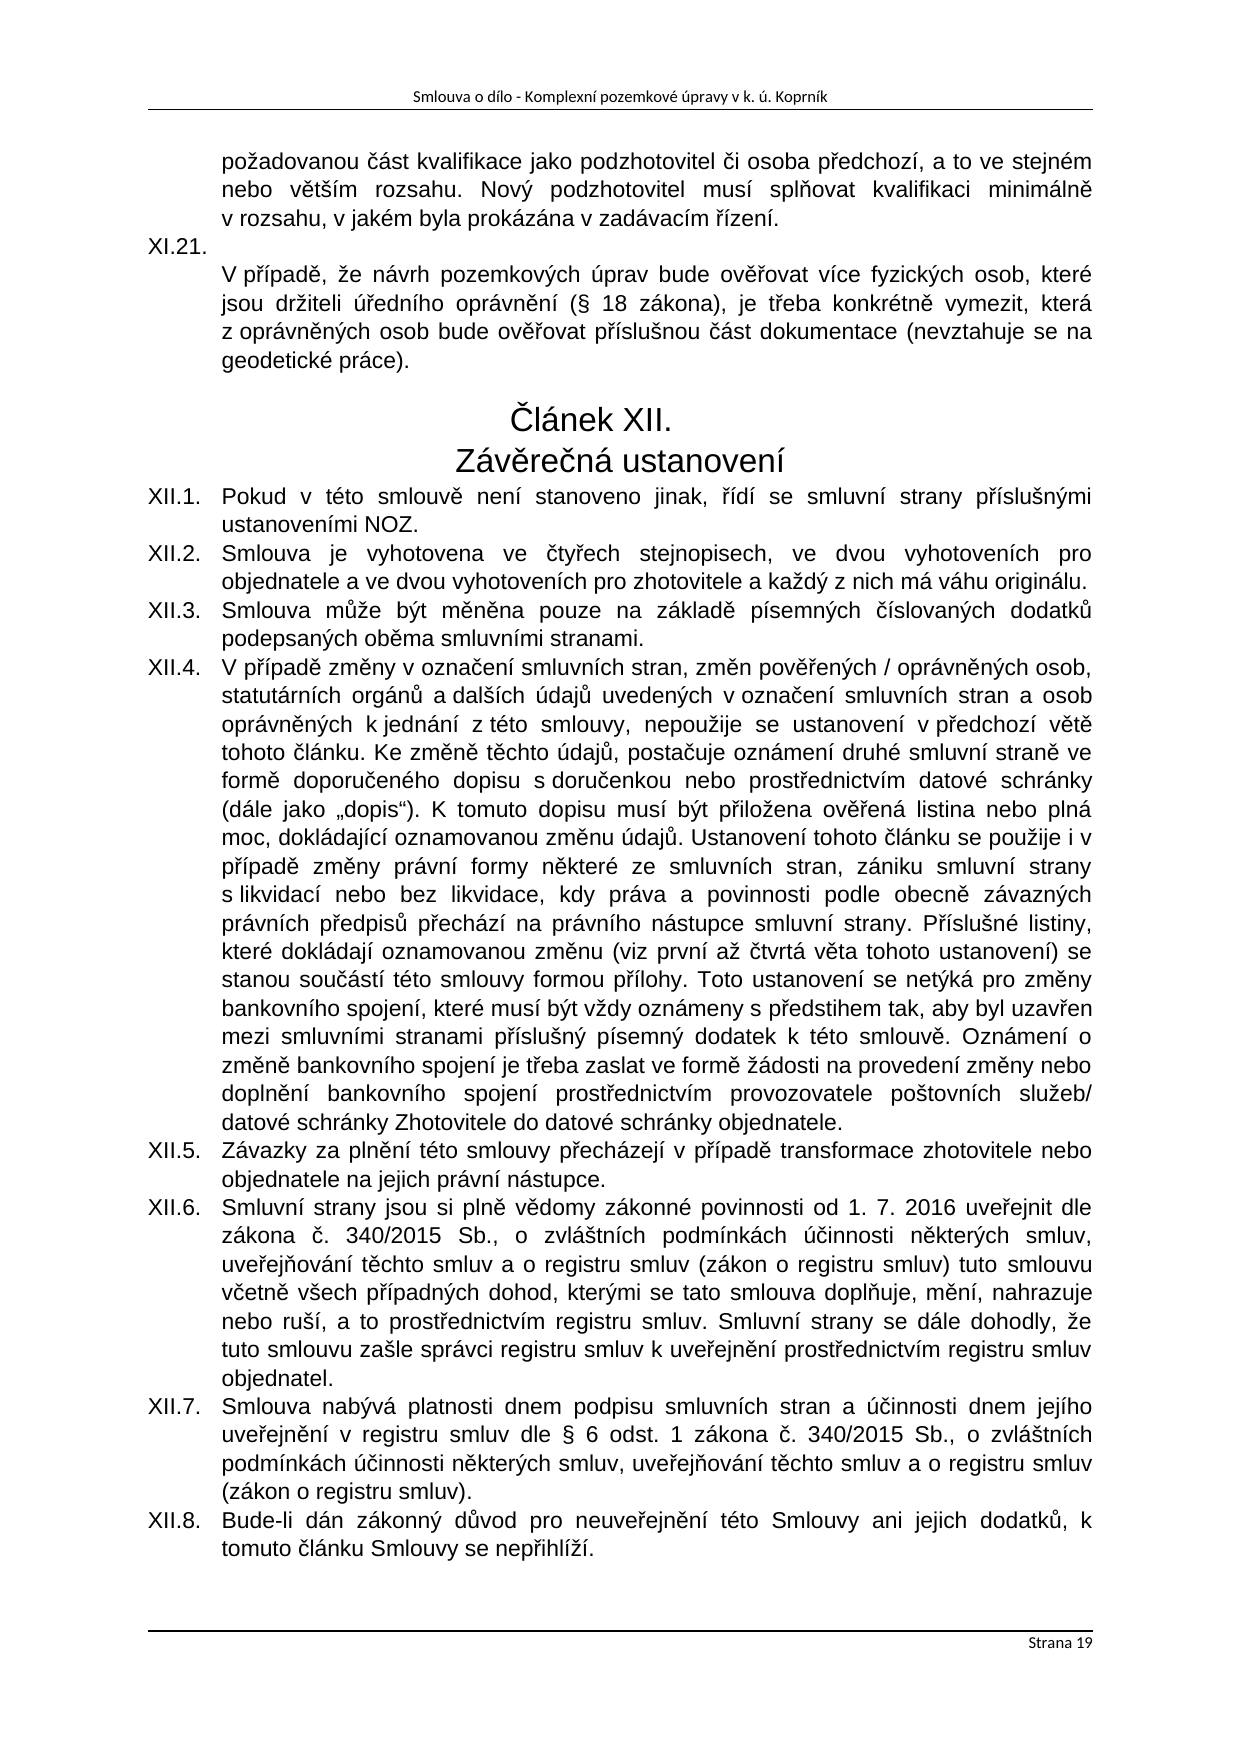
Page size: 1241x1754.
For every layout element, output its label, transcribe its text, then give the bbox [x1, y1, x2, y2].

list Smlouva nabývá platnosti dnem podpisu smluvních stran a účinnosti dnem jejího uveřejnění v registru smluv dle § 6 odst. 1 zákona č. 340/2015 Sb., o zvláštních podmínkách účinnosti některých smluv, uveřejňování těchto smluv a o registru smluv (zákon o registru smluv). [148, 1393, 1093, 1505]
list Smlouva je vyhotovena ve čtyřech stejnopisech, ve dvou vyhotoveních pro objednatele a ve dvou vyhotoveních pro zhotovitele a každý z nich má váhu originálu. [148, 540, 1093, 595]
list V případě změny v označení smluvních stran, změn pověřených / oprávněných osob, statutárních orgánů a dalších údajů uvedených v označení smluvních stran a osob oprávněných k jednání z této smlouvy, nepoužije se ustanovení v předchozí větě tohoto článku. Ke změně těchto údajů, postačuje oznámení druhé smluvní straně ve formě doporučeného dopisu s doručenkou nebo prostřednictvím datové schránky (dále jako „dopis“). K tomuto dopisu musí být přiložena ověřená listina nebo plná moc, dokládající oznamovanou změnu údajů. Ustanovení tohoto článku se použije i v případě změny právní formy některé ze smluvních stran, zániku smluvní strany s likvidací nebo bez likvidace, kdy práva a povinnosti podle obecně závazných právních předpisů přechází na právního nástupce smluvní strany. Příslušné listiny, které dokládají oznamovanou změnu (viz první až čtvrtá věta tohoto ustanovení) se stanou součástí této smlouvy formou přílohy. Toto ustanovení se netýká pro změny bankovního spojení, které musí být vždy oznámeny s předstihem tak, aby byl uzavřen mezi smluvními stranami příslušný písemný dodatek k této smlouvě. Oznámení o změně bankovního spojení je třeba zaslat ve formě žádosti na provedení změny nebo doplnění bankovního spojení prostřednictvím provozovatele poštovních služeb/ datové schránky Zhotovitele do datové schránky objednatele. [148, 654, 1093, 1135]
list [148, 148, 1093, 231]
list Smlouva může být měněna pouze na základě písemných číslovaných dodatků podepsaných oběma smluvními stranami. [148, 597, 1093, 652]
list V případě, že návrh pozemkových úprav bude ověřovat více fyzických osob, které jsou držiteli úředního oprávnění (§ 18 zákona), je třeba konkrétně vymezit, která z oprávněných osob bude ověřovat příslušnou část dokumentace (nevztahuje se na geodetické práce). [221, 261, 1093, 373]
list Smluvní strany jsou si plně vědomy zákonné povinnosti od 1. 7. 2016 uveřejnit dle zákona č. 340/2015 Sb., o zvláštních podmínkách účinnosti některých smluv, uveřejňování těchto smluv a o registru smluv (zákon o registru smluv) tuto smlouvu včetně všech případných dohod, kterými se tato smlouva doplňuje, mění, nahrazuje nebo ruší, a to prostřednictvím registru smluv. Smluvní strany se dále dohodly, že tuto smlouvu zašle správci registru smluv k uveřejnění prostřednictvím registru smluv objednatel. [148, 1194, 1093, 1391]
list Pokud v této smlouvě není stanoveno jinak, řídí se smluvní strany příslušnými ustanoveními NOZ. [148, 483, 1093, 538]
list Bude-li dán zákonný důvod pro neuveřejnění této Smlouvy ani jejich dodatků, k tomuto článku Smlouvy se nepřihlíží. [148, 1507, 1093, 1562]
subtitle Závěrečná ustanovení [148, 400, 1093, 480]
list Závazky za plnění této smlouvy přecházejí v případě transformace zhotovitele nebo objednatele na jejich právní nástupce. [148, 1137, 1093, 1192]
